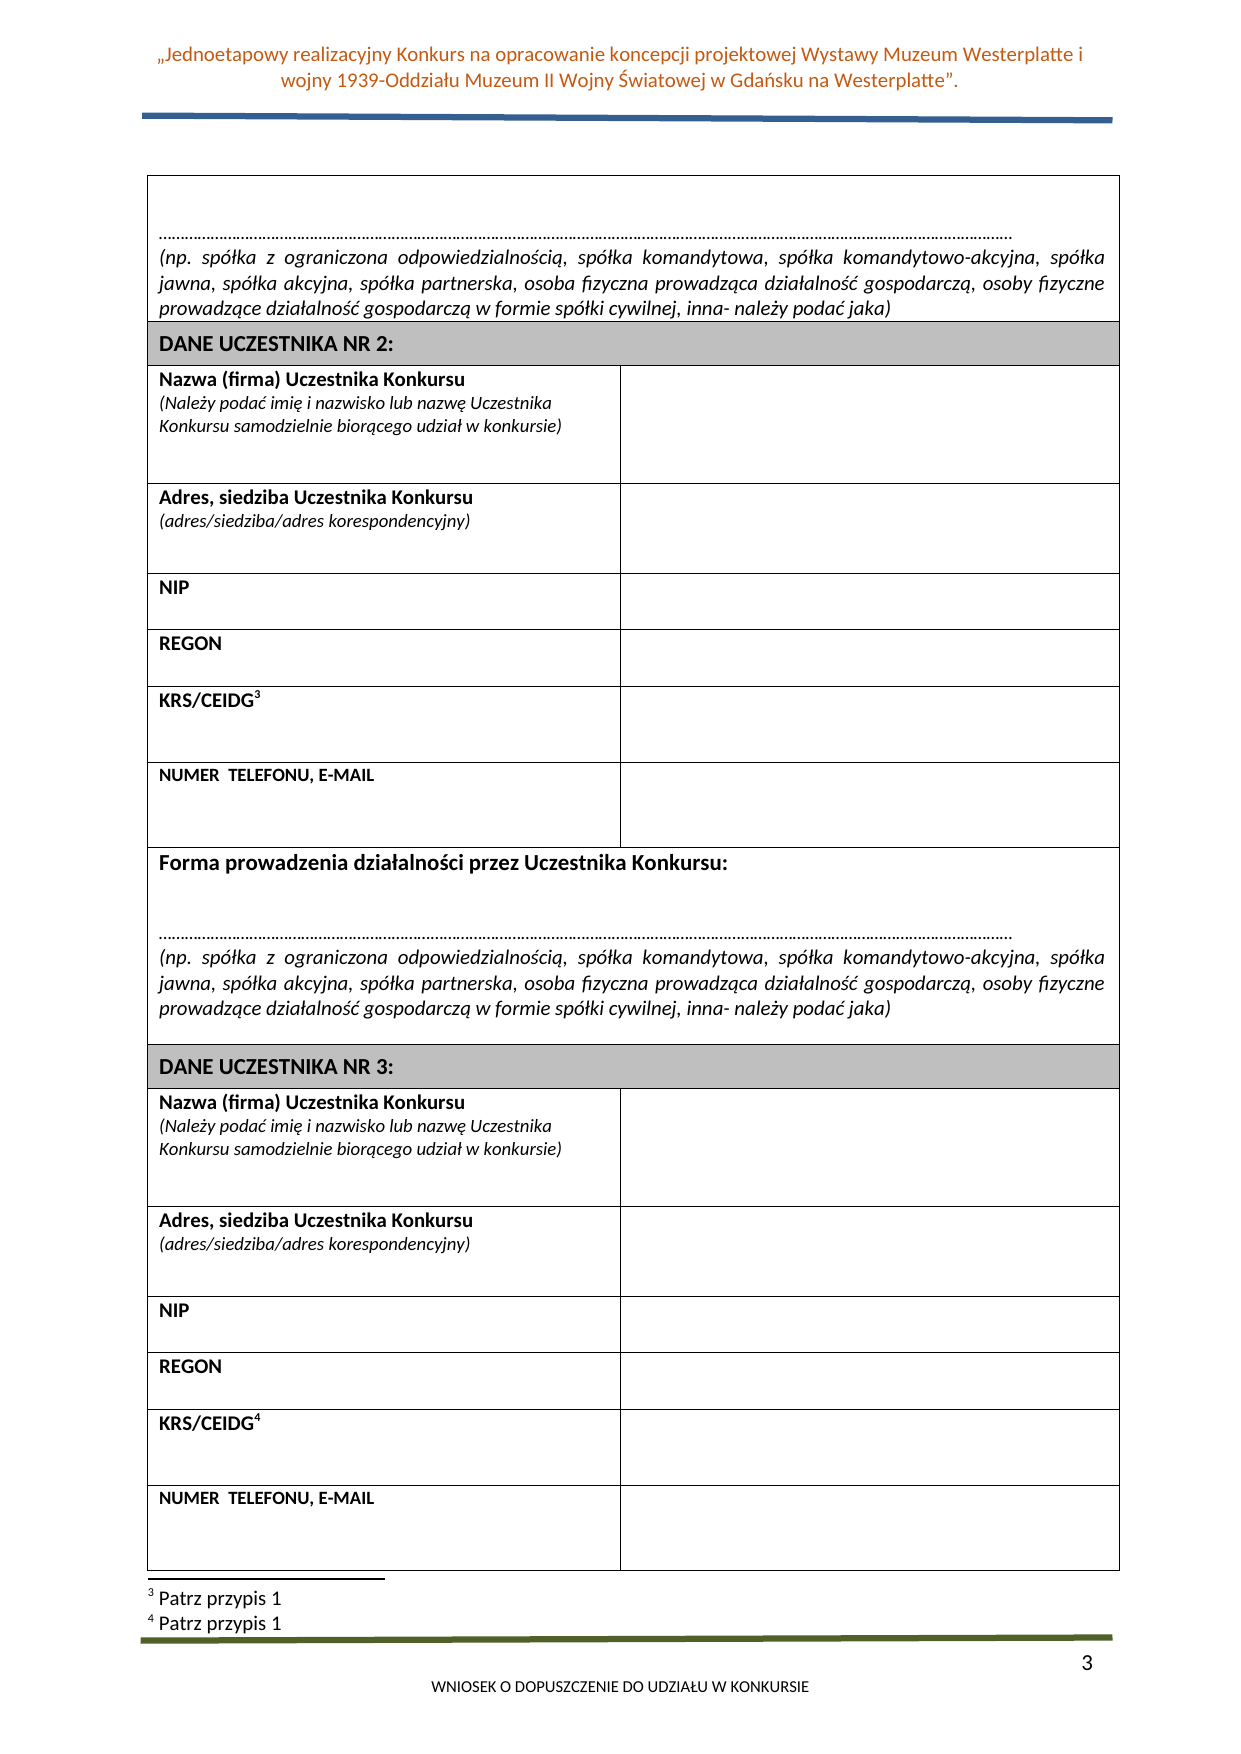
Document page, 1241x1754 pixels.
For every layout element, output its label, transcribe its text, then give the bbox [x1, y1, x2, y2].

table_cell NUMER TELEFONU, E-MAIL [148, 1486, 620, 1569]
table_cell [621, 1089, 1119, 1206]
table_cell NIP [148, 574, 620, 629]
table_cell [621, 1486, 1119, 1569]
table_cell DANE UCZESTNIKA NR 2: [148, 322, 1119, 365]
table_cell [621, 763, 1119, 847]
table_cell [621, 1207, 1119, 1296]
table_cell [621, 630, 1119, 686]
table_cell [148, 176, 1119, 321]
table_cell [621, 484, 1119, 573]
table_cell NIP [148, 1297, 620, 1352]
table_cell [621, 1297, 1119, 1352]
table_cell [621, 687, 1119, 762]
table_cell [621, 574, 1119, 629]
table_cell [621, 1353, 1119, 1409]
table_cell Adres, siedziba Uczestnika Konkursu (adres/siedziba/adres korespondencyjny) [148, 1207, 620, 1296]
table_cell [621, 366, 1119, 483]
table_cell REGON [148, 1353, 620, 1409]
table_cell REGON [148, 630, 620, 686]
table_cell Adres, siedziba Uczestnika Konkursu (adres/siedziba/adres korespondencyjny) [148, 484, 620, 573]
table_cell NUMER TELEFONU, E-MAIL [148, 763, 620, 847]
table_cell KRS/CEIDG [148, 1410, 620, 1485]
table_cell DANE UCZESTNIKA NR 3: [148, 1045, 1119, 1088]
table_cell KRS/CEIDG [148, 687, 620, 762]
table_cell [621, 1410, 1119, 1485]
table_cell Nazwa (firma) Uczestnika Konkursu (Należy podać imię i nazwisko lub nazwę Uczestnika Konkursu samodzielnie biorącego udział w konkursie) [148, 1089, 620, 1206]
table_cell Nazwa (firma) Uczestnika Konkursu (Należy podać imię i nazwisko lub nazwę Uczestnika Konkursu samodzielnie biorącego udział w konkursie) [148, 366, 620, 483]
